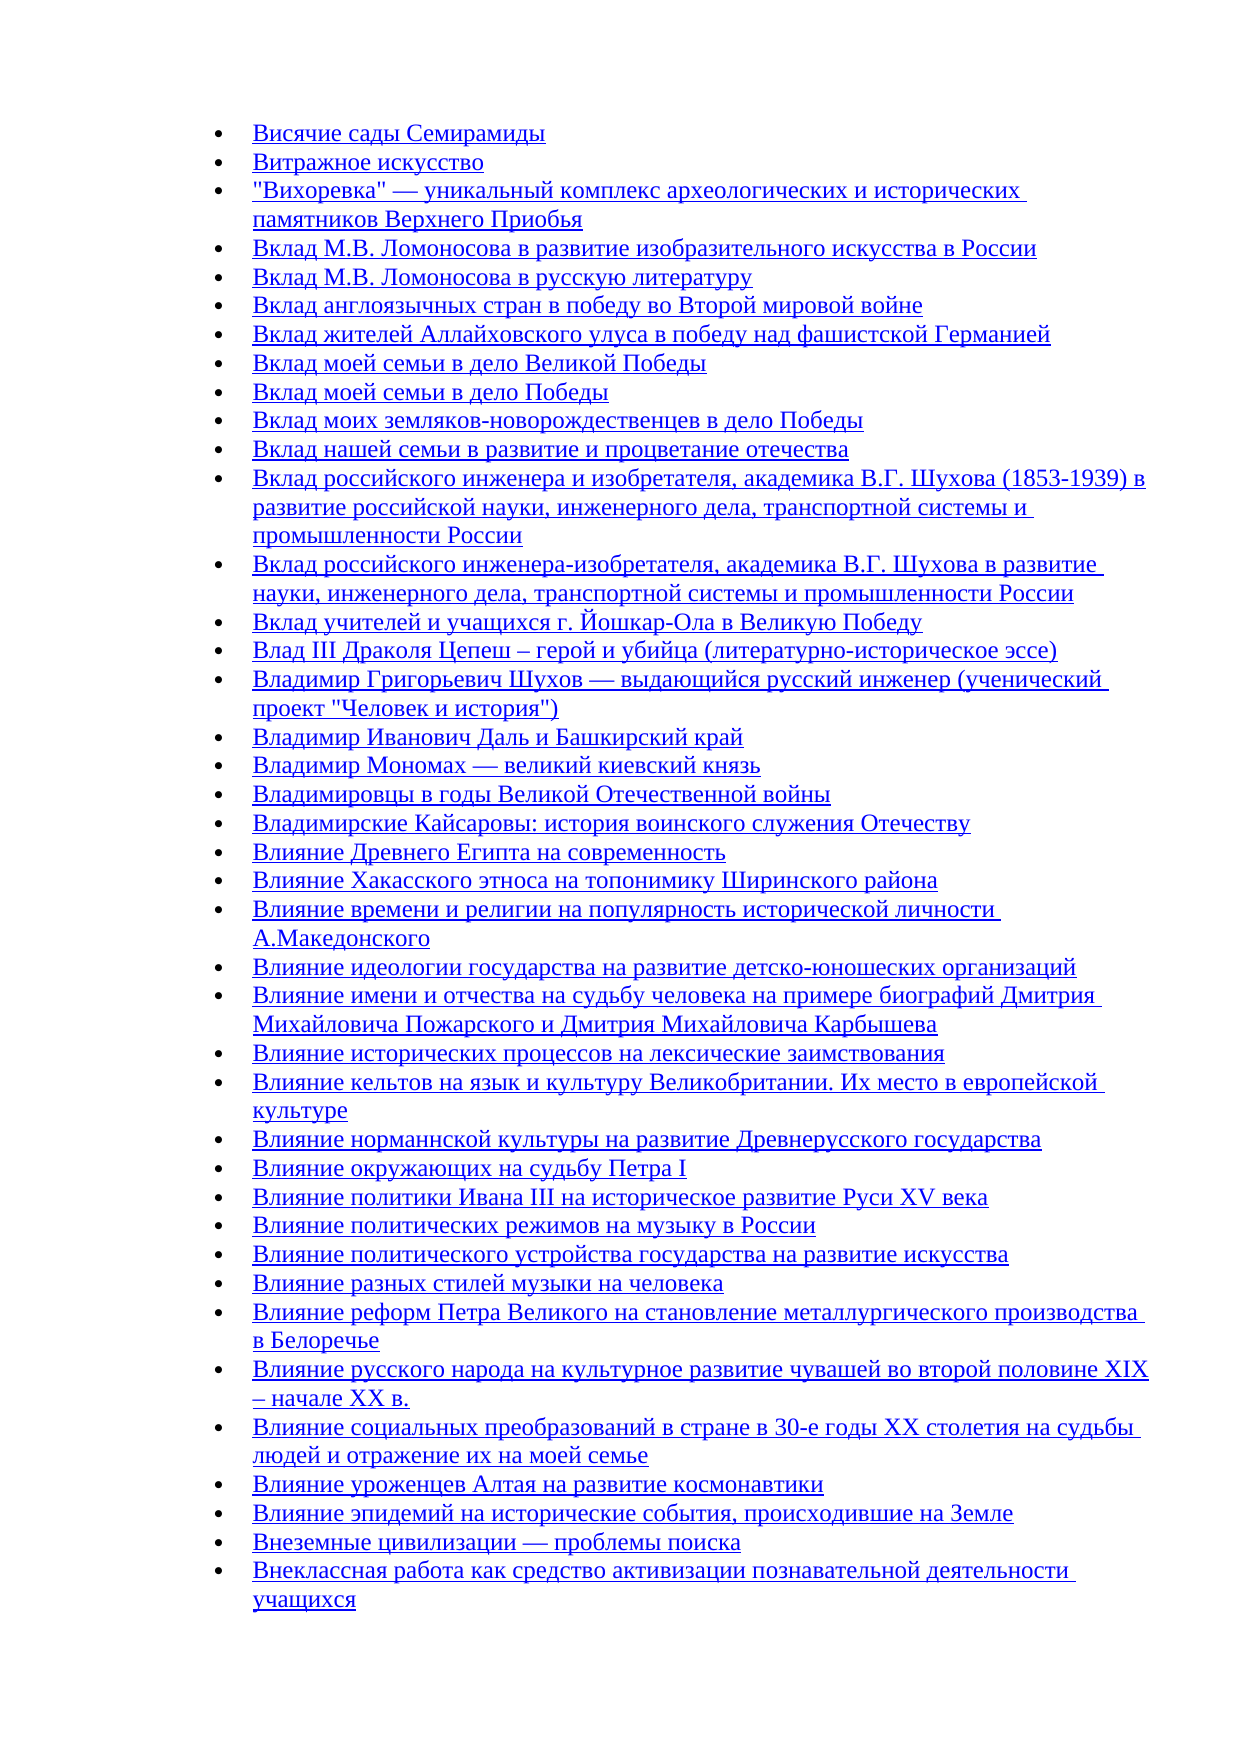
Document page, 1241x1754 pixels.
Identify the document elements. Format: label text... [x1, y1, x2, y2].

list Вклад англоязычных стран в победу во Второй мировой войне [215, 291, 1152, 319]
list Вклад моей семьи в дело Великой Победы [215, 348, 1152, 377]
list Влияние идеологии государства на развитие детско-юношеских организаций [215, 952, 1152, 981]
list Влияние реформ Петра Великого на становление металлургического производства в Белоречье [215, 1297, 1152, 1354]
list Влияние эпидемий на исторические события, происходившие на Земле [215, 1498, 1152, 1527]
list Вклад российского инженера-изобретателя, академика В.Г. Шухова в развитие науки, инженерного дела, транспортной системы и промышленности России [215, 549, 1152, 607]
list Владимир Иванович Даль и Башкирский край [215, 722, 1152, 751]
list Влияние русского народа на культурное развитие чувашей во второй половине XIX – начале XX в. [215, 1354, 1152, 1412]
list Владимировцы в годы Великой Отечественной войны [215, 779, 1152, 808]
list "Вихоревка" — уникальный комплекс археологических и исторических памятников Верхнего Приобья [215, 176, 1152, 233]
list Витражное искусство [215, 147, 1152, 176]
list Влияние разных стилей музыки на человека [215, 1268, 1152, 1297]
list Влияние времени и религии на популярность исторической личности А.Македонского [215, 894, 1152, 952]
list Влияние политических режимов на музыку в России [215, 1211, 1152, 1239]
list Влияние исторических процессов на лексические заимствования [215, 1038, 1152, 1067]
list Вклад М.В. Ломоносова в русскую литературу [215, 262, 1152, 291]
list Влияние кельтов на язык и культуру Великобритании. Их место в европейской культуре [215, 1067, 1152, 1124]
list Влияние имени и отчества на судьбу человека на примере биографий Дмитрия Михайловича Пожарского и Дмитрия Михайловича Карбышева [215, 981, 1152, 1038]
list Вклад М.В. Ломоносова в развитие изобразительного искусства в России [215, 233, 1152, 262]
list Влияние Древнего Египта на современность [215, 837, 1152, 866]
list Владимир Мономах — великий киевский князь [215, 751, 1152, 779]
list Влияние Хакасского этноса на топонимику Ширинского района [215, 866, 1152, 894]
list Владимирские Кайсаровы: история воинского служения Отечеству [215, 808, 1152, 837]
list Влад III Драколя Цепеш – герой и убийца (литературно-историческое эссе) [215, 636, 1152, 664]
list Влияние окружающих на судьбу Петра I [215, 1153, 1152, 1182]
list Вклад нашей семьи в развитие и процветание отечества [215, 434, 1152, 463]
list Влияние политического устройства государства на развитие искусства [215, 1239, 1152, 1268]
list Влияние уроженцев Алтая на развитие космонавтики [215, 1469, 1152, 1498]
list Вклад моей семьи в дело Победы [215, 377, 1152, 406]
list Владимир Григорьевич Шухов — выдающийся русский инженер (ученический проект "Человек и история") [215, 664, 1152, 722]
list Внеземные цивилизации — проблемы поиска [215, 1527, 1152, 1556]
list Влияние норманнской культуры на развитие Древнерусского государства [215, 1124, 1152, 1153]
list Вклад российского инженера и изобретателя, академика В.Г. Шухова (1853-1939) в развитие российской науки, инженерного дела, транспортной системы и промышленности России [215, 463, 1152, 549]
list Влияние политики Ивана III на историческое развитие Руси XV века [215, 1182, 1152, 1211]
list Влияние социальных преобразований в стране в 30-е годы ХХ столетия на судьбы людей и отражение их на моей семье [215, 1412, 1152, 1469]
list Внеклассная работа как средство активизации познавательной деятельности учащихся [215, 1556, 1152, 1613]
list Вклад моих земляков-новорождественцев в дело Победы [215, 406, 1152, 434]
list Вклад учителей и учащихся г. Йошкар-Ола в Великую Победу [215, 607, 1152, 636]
list Висячие сады Семирамиды [215, 118, 1152, 147]
list Вклад жителей Аллайховского улуса в победу над фашистской Германией [215, 319, 1152, 348]
